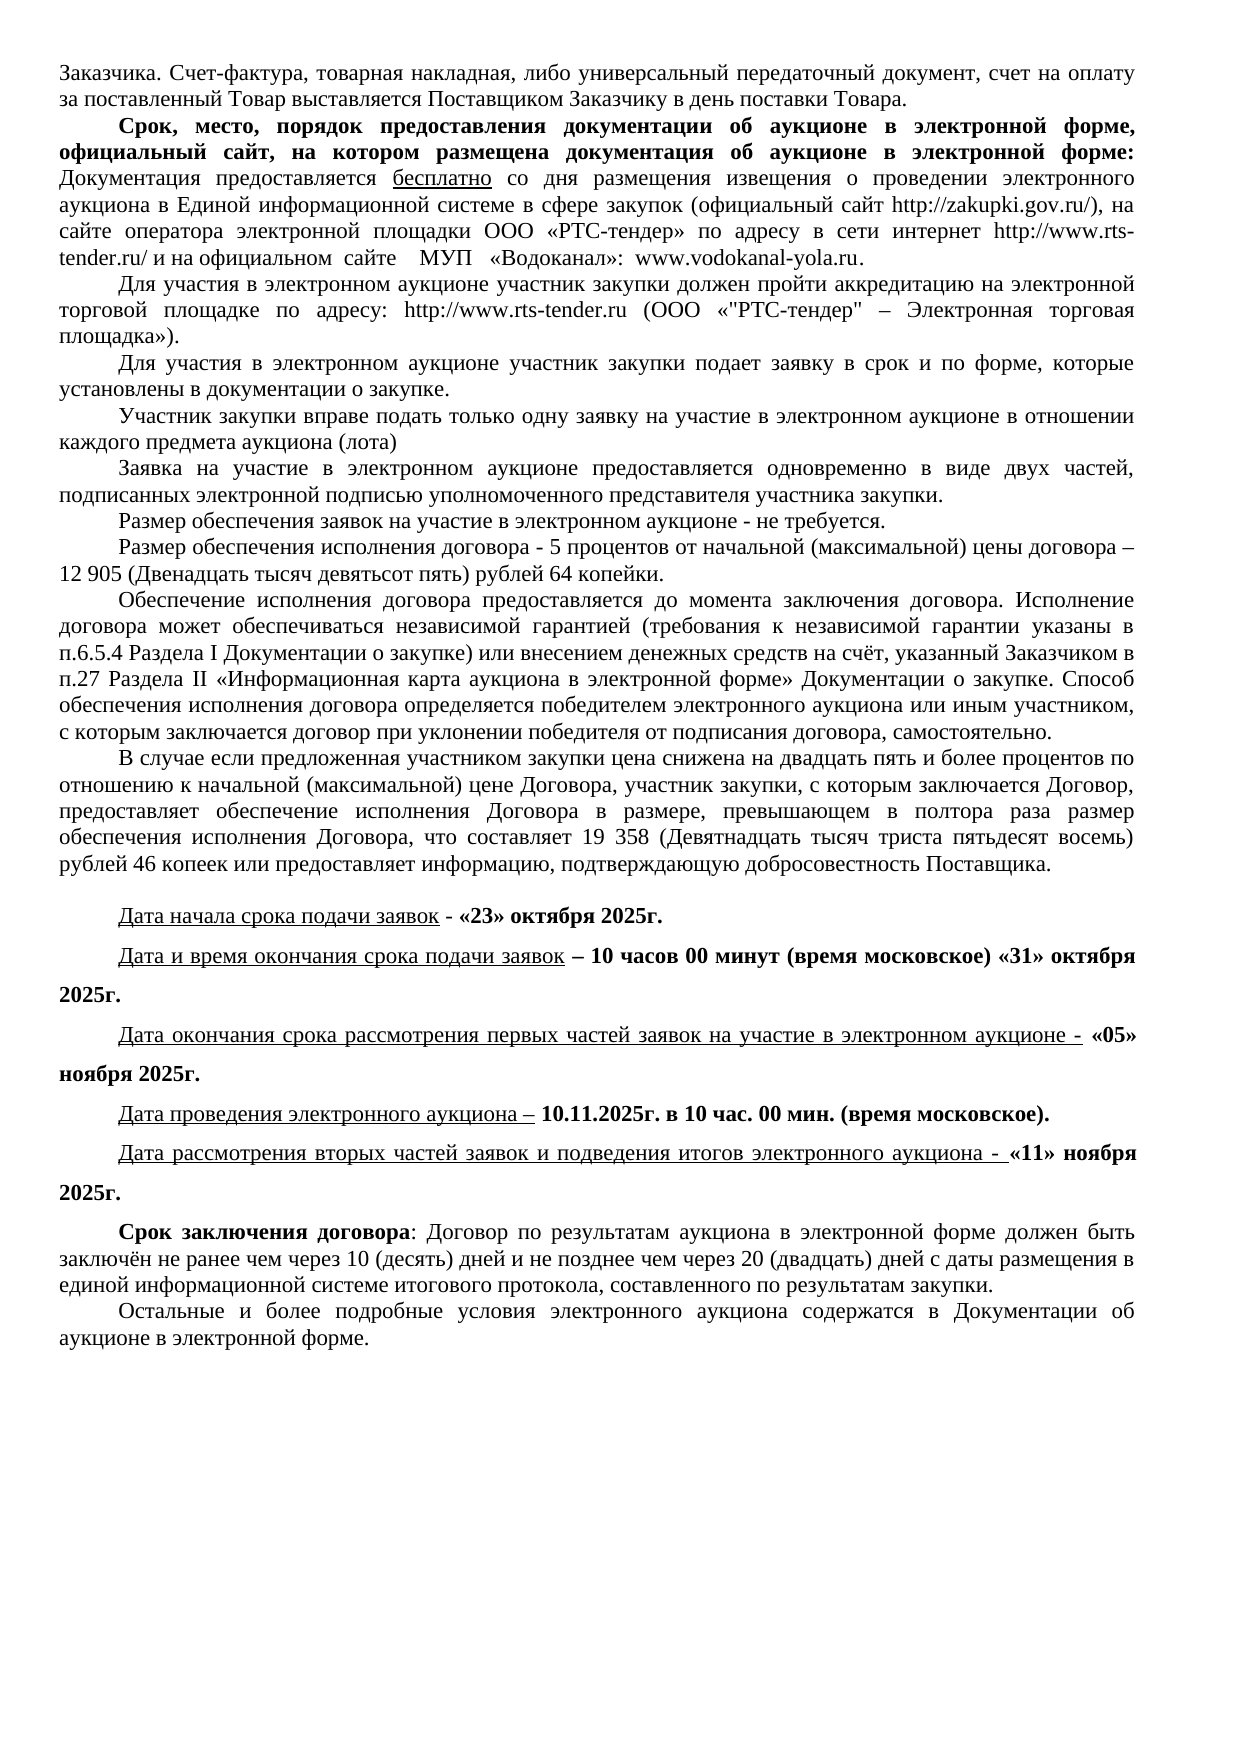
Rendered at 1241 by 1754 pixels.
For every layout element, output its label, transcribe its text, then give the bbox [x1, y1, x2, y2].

list Дата окончания срока рассмотрения первых частей заявок на участие в электронном аукционе - «05» ноября 2025г. [59, 1021, 1137, 1087]
text Дата начала срока подачи заявок - «23» октября 2025г. [59, 902, 1136, 929]
text Дата и время окончания срока подачи заявок – 10 часов 00 минут (время московское) «31» октября 2025г. [59, 942, 1136, 1008]
list Дата проведения электронного аукциона – 10.11.2025г. в 10 час. 00 мин. (время московское). [59, 1100, 1137, 1126]
text Заявка на участие в электронном аукционе предоставляется одновременно в виде двух частей, подписанных электронной подписью уполномоченного представителя участника закупки. [59, 454, 1136, 507]
text Участник закупки вправе подать только одну заявку на участие в электронном аукционе в отношении каждого предмета аукциона (лота) [59, 402, 1136, 454]
list Дата рассмотрения вторых частей заявок и подведения итогов электронного аукциона - «11» ноября 2025г. [59, 1139, 1137, 1205]
text Размер обеспечения исполнения договора - 5 процентов от начальной (максимальной) цены договора – 12 905 (Двенадцать тысяч девятьсот пять) рублей 64 копейки. [59, 533, 1136, 586]
text В случае если предложенная участником закупки цена снижена на двадцать пять и более процентов по отношению к начальной (максимальной) цене Договора, участник закупки, с которым заключается Договор, предоставляет обеспечение исполнения Договора в размере, превышающем в полтора раза размер обеспечения исполнения Договора, что составляет 19 358 (Девятнадцать тысяч триста пятьдесят восемь) рублей 46 копеек или предоставляет информацию, подтверждающую добросовестность Поставщика. [59, 744, 1136, 876]
list Остальные и более подробные условия электронного аукциона содержатся в Документации об аукционе в электронной форме. [59, 1297, 1137, 1350]
text Срок заключения договора: Договор по результатам аукциона в электронной форме должен быть заключён не ранее чем через 10 (десять) дней и не позднее чем через 20 (двадцать) дней с даты размещения в единой информационной системе итогового протокола, составленного по результатам закупки. [59, 1218, 1136, 1297]
text Размер обеспечения заявок на участие в электронном аукционе - не требуется. [59, 507, 1136, 533]
text Срок, место, порядок предоставления документации об аукционе в электронной форме, официальный сайт, на котором размещена документация об аукционе в электронной форме: Документация предоставляется бесплатно со дня размещения извещения о проведении электронного аукциона в Единой информационной системе в сфере закупок (официальный сайт http://zakupki.gov.ru/), на сайте оператора электронной площадки ООО «РТС-тендер» по адресу в сети интернет http://www.rts-tender.ru/ и на официальном сайте МУП «Водоканал»: www.vodokanal-yola.ru. [59, 112, 1136, 270]
text Обеспечение исполнения договора предоставляется до момента заключения договора. Исполнение договора может обеспечиваться независимой гарантией (требования к независимой гарантии указаны в п.6.5.4 Раздела I Документации о закупке) или внесением денежных средств на счёт, указанный Заказчиком в п.27 Раздела II «Информационная карта аукциона в электронной форме» Документации о закупке. Способ обеспечения исполнения договора определяется победителем электронного аукциона или иным участником, с которым заключается договор при уклонении победителя от подписания договора, самостоятельно. [59, 586, 1136, 744]
text Для участия в электронном аукционе участник закупки должен пройти аккредитацию на электронной торговой площадке по адресу: http://www.rts-tender.ru (ООО «"РТС-тендер" – Электронная торговая площадка»). [59, 270, 1136, 349]
text Для участия в электронном аукционе участник закупки подает заявку в срок и по форме, которые установлены в документации о закупке. [59, 349, 1136, 402]
